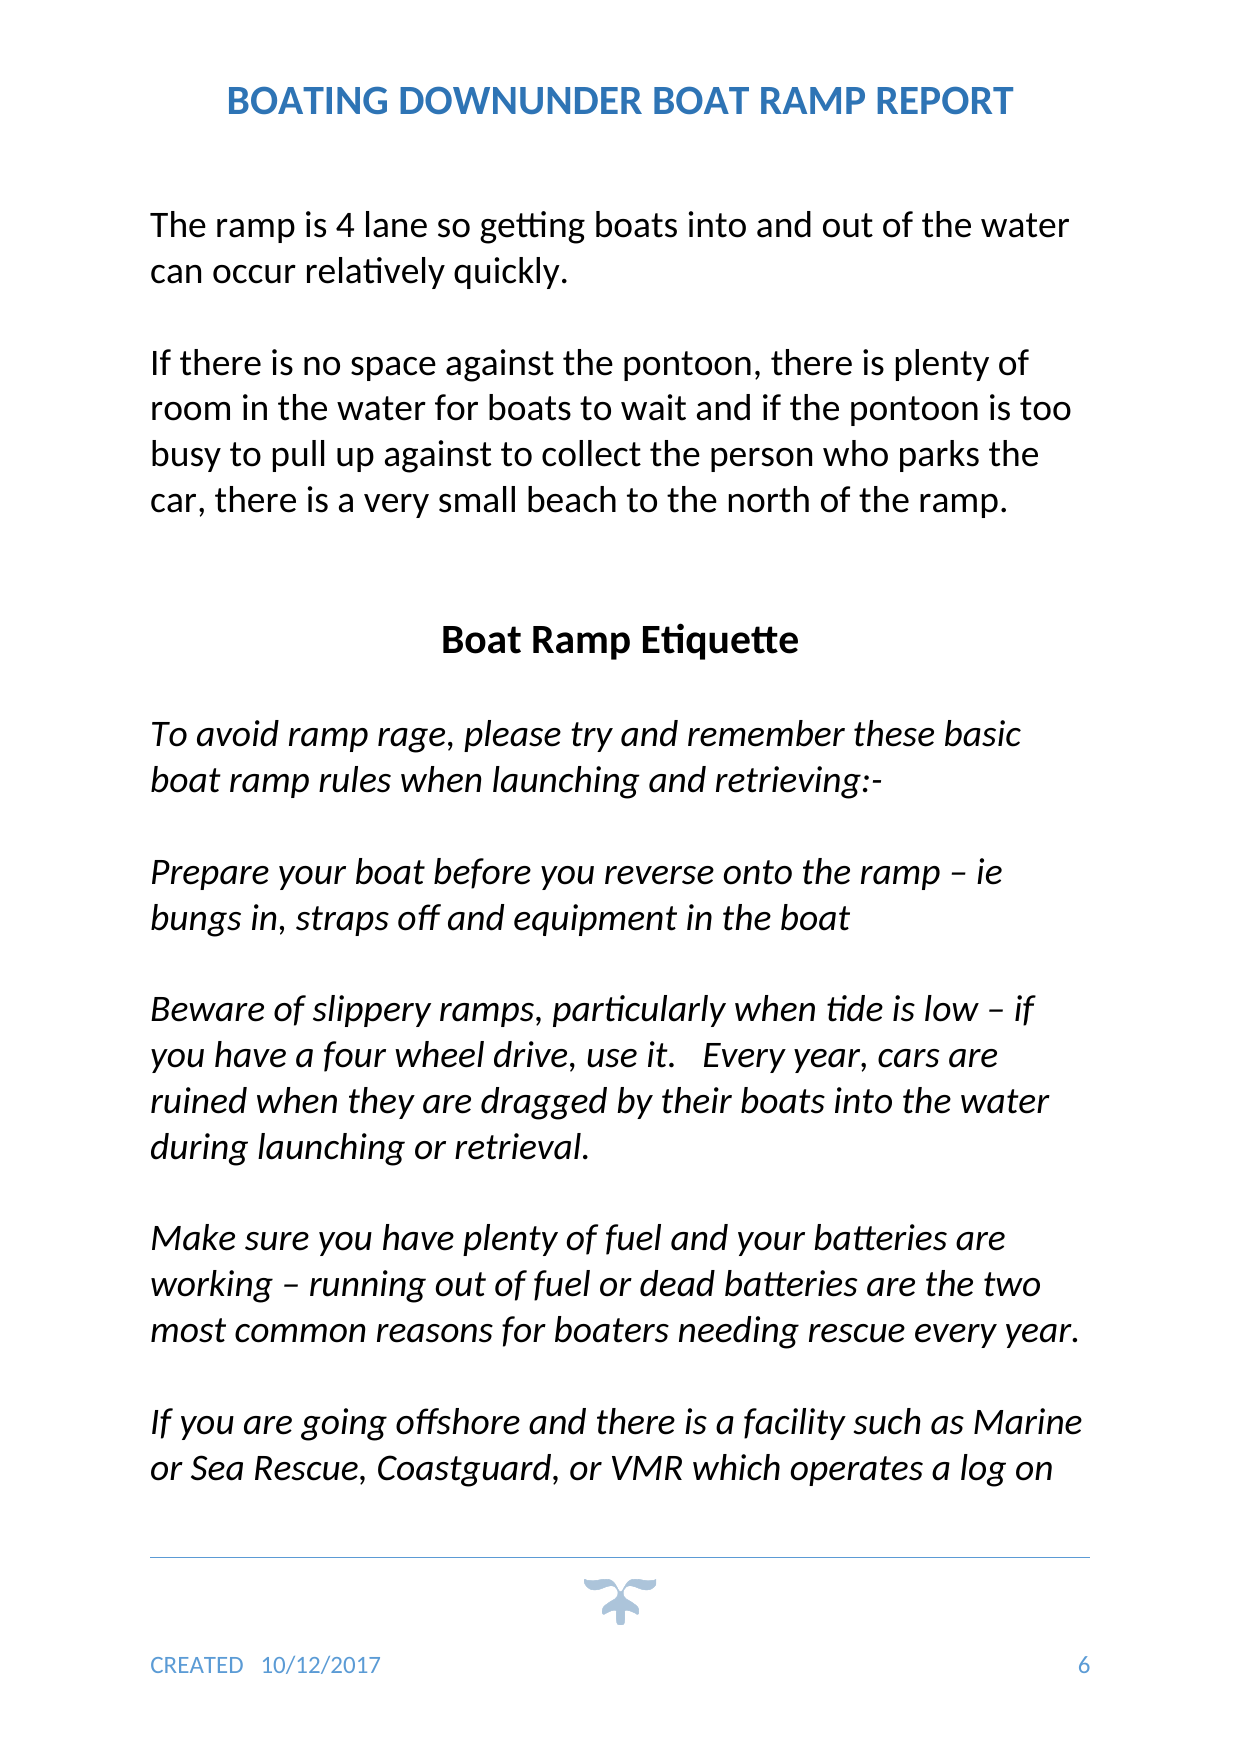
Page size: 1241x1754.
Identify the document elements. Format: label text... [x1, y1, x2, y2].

text To avoid ramp rage, please try and remember these basic boat ramp rules when launching and retrieving:- [150, 710, 1090, 802]
text Boat Ramp Etiquette [150, 613, 1090, 664]
text Prepare your boat before you reverse onto the ramp – ie bungs in, straps off and equipment in the boat [150, 848, 1090, 939]
text Beware of slippery ramps, particularly when tide is low – if you have a four wheel drive, use it. Every year, cars are ruined when they are dragged by their boats into the water during launching or retrieval. [150, 985, 1090, 1168]
text Make sure you have plenty of fuel and your batteries are working – running out of fuel or dead batteries are the two most common reasons for boaters needing rescue every year. [150, 1214, 1090, 1352]
text The ramp is 4 lane so getting boats into and out of the water can occur relatively quickly. [150, 201, 1090, 293]
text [150, 1398, 1090, 1489]
text If there is no space against the pontoon, there is plenty of room in the water for boats to wait and if the pontoon is too busy to pull up against to collect the person who parks the car, there is a very small beach to the north of the ramp. [150, 338, 1090, 522]
